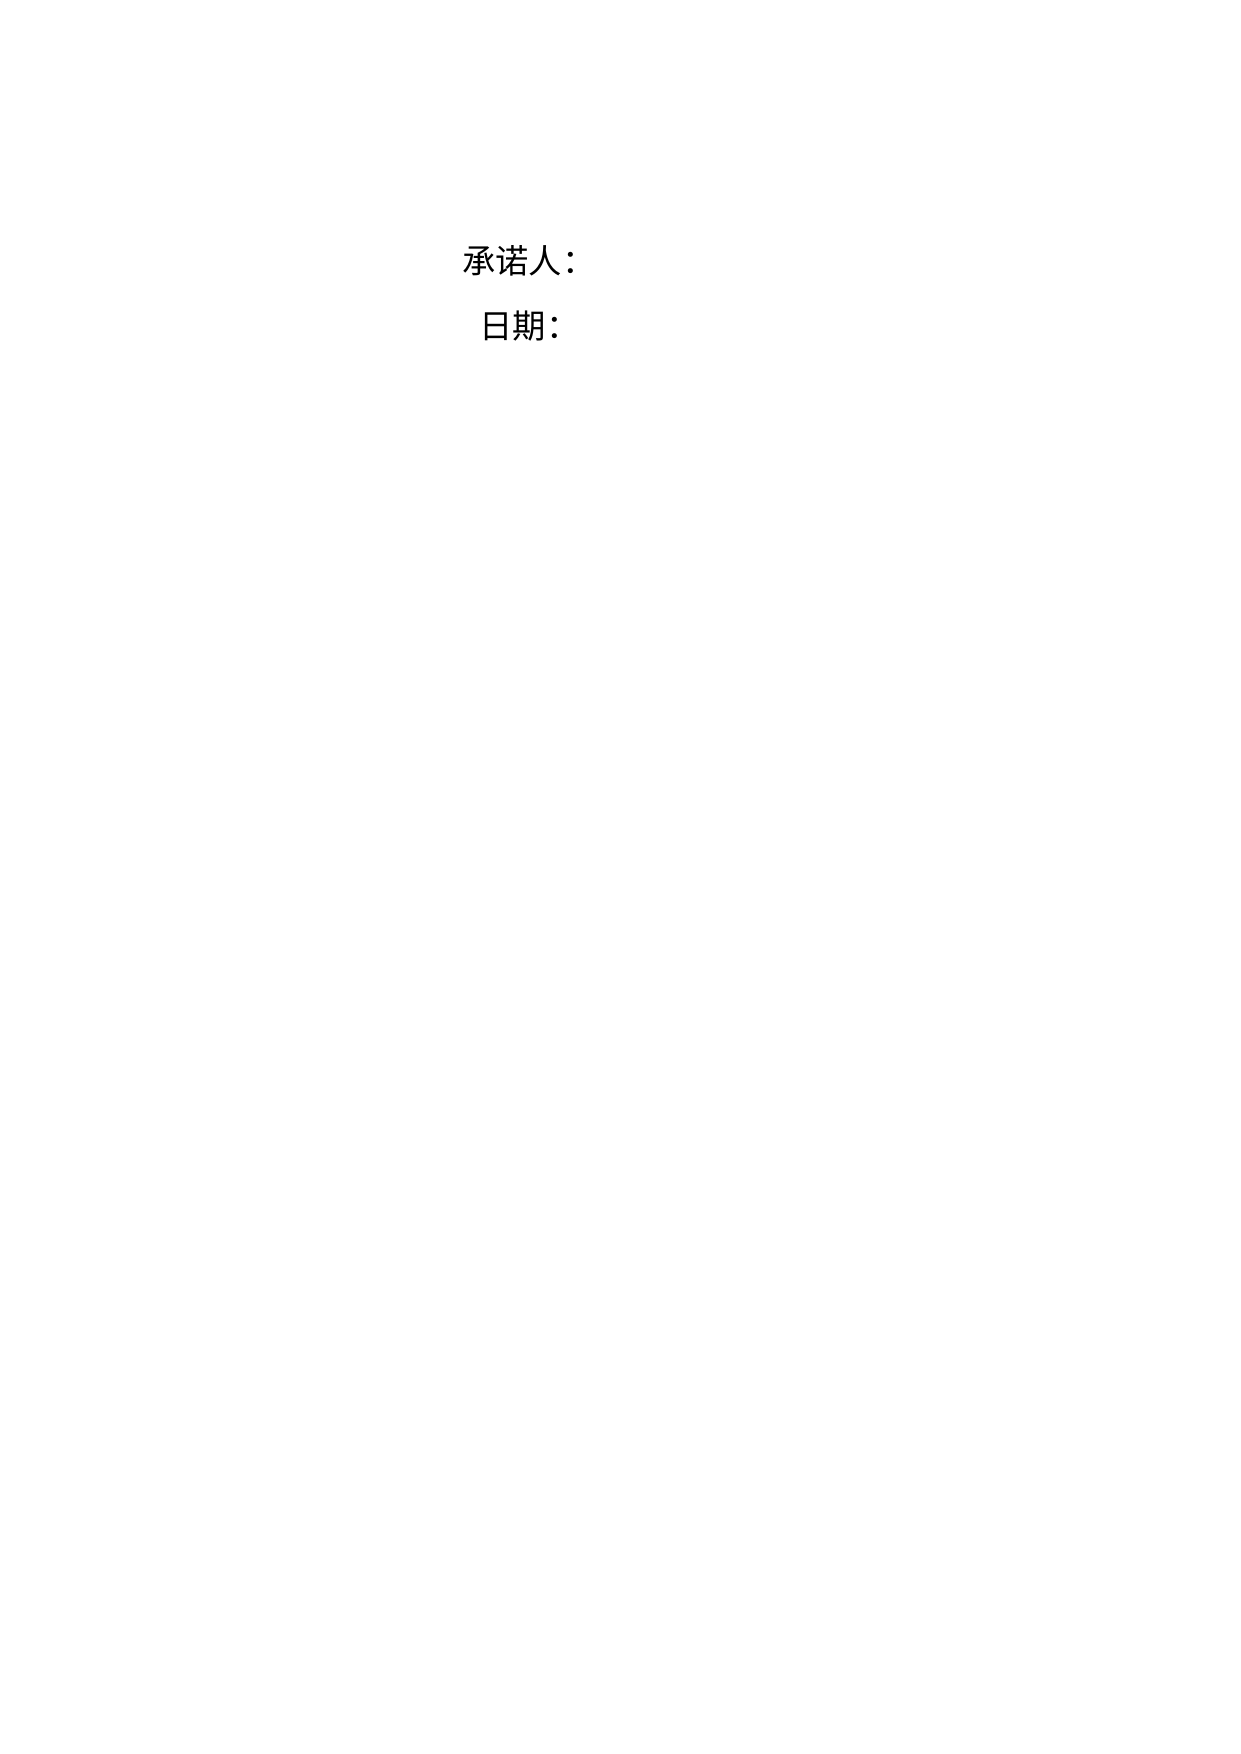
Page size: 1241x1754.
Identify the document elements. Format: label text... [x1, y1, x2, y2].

text 日期： [187, 292, 1053, 357]
text 承诺人： [187, 227, 1053, 292]
